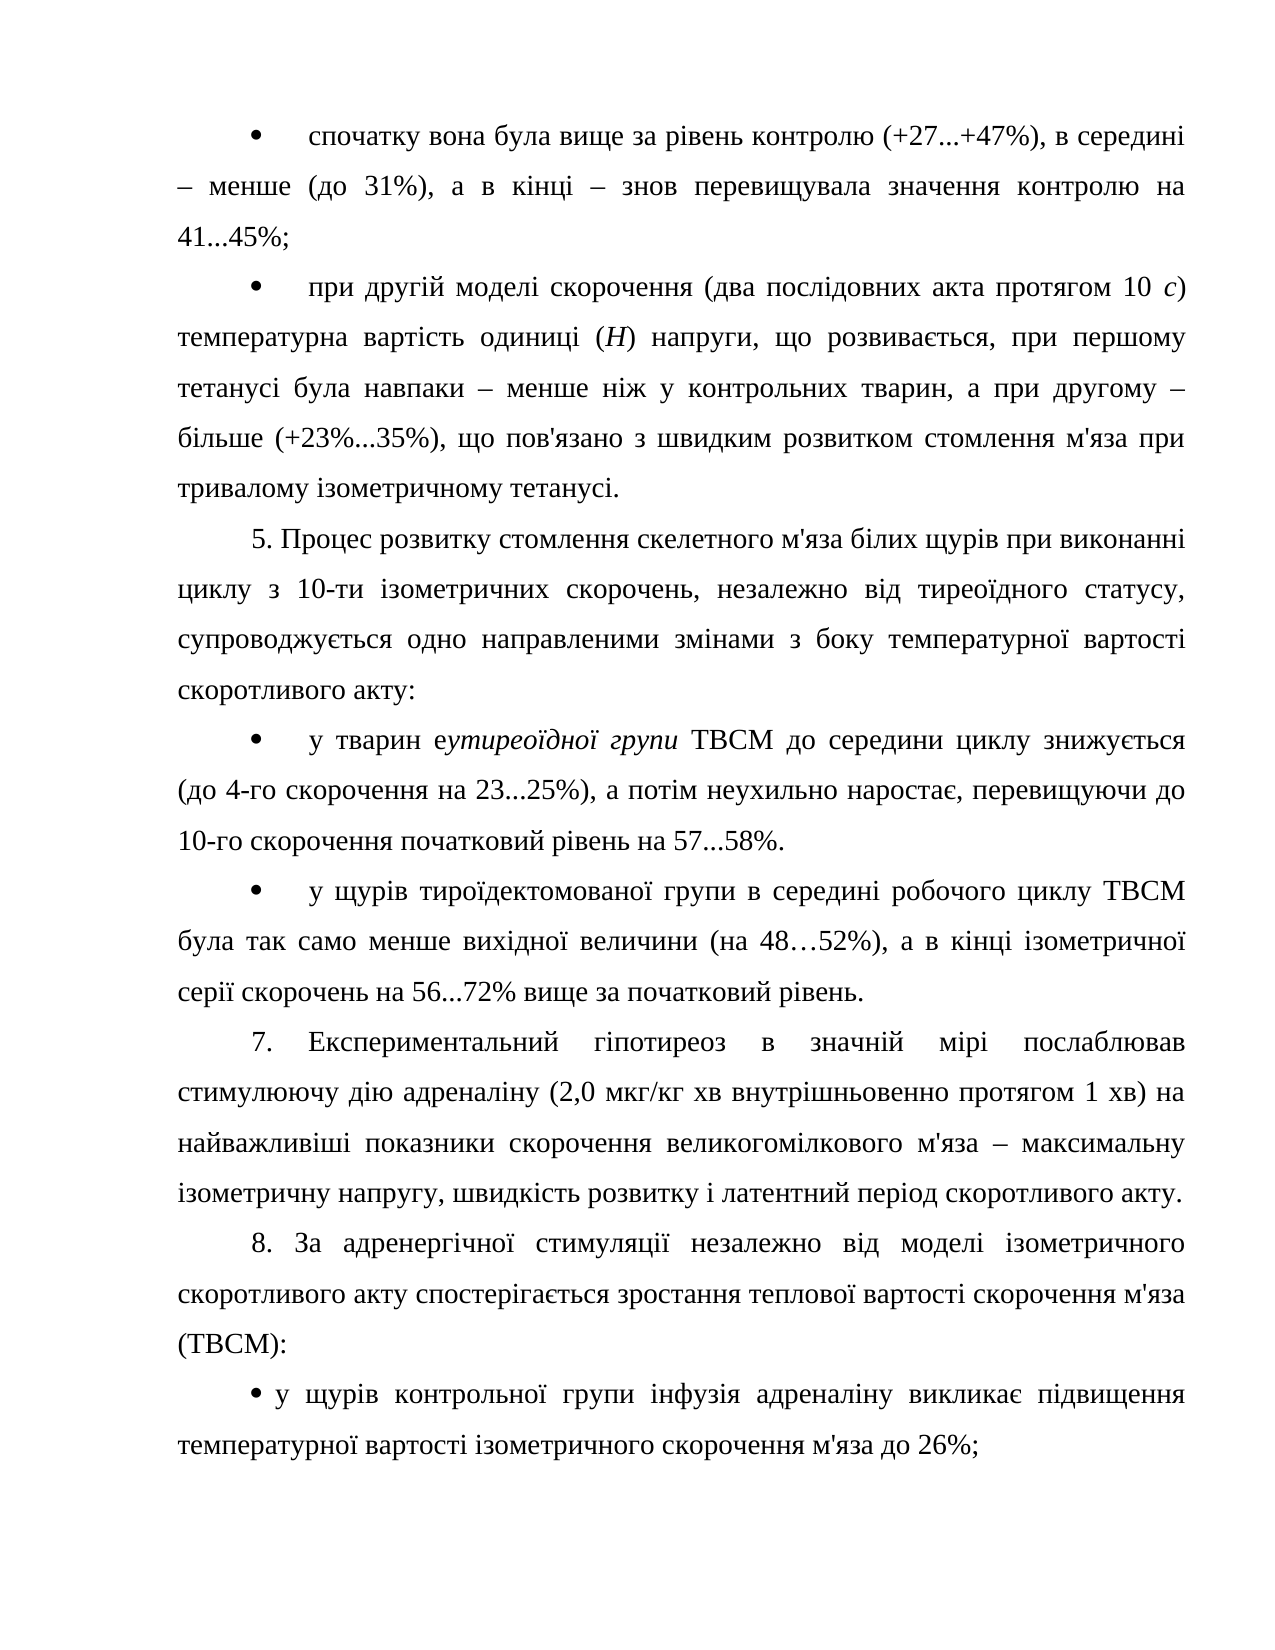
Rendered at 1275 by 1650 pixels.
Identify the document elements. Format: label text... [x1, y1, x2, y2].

list у щурів тироїдектомованої групи в середині робочого циклу ТВСМ була так само менше вихідної величини (на 48…52%), а в кінці ізометричної серії скорочень на 56...72% вище за початковий рівень. [177, 873, 1186, 1007]
list у щурів контрольної групи інфузія адреналіну викликає підвищення температурної вартості ізометричного скорочення м'яза до 26%; [177, 1376, 1186, 1460]
text 5. Процес розвитку стомлення скелетного м'яза білих щурів при виконанні циклу з 10-ти ізометричних скорочень, незалежно від тиреоїдного статусу, супроводжується одно направленими змінами з боку температурної вартості скоротливого акту: [177, 521, 1186, 705]
text 7. Експериментальний гіпотиреоз в значній мірі послаблював стимулюючу дію адреналіну (2,0 мкг/кг хв внутрішньовенно протягом 1 хв) на найважливіші показники скорочення великогомілкового м'яза – максимальну ізометричну напругу, швидкість розвитку і латентний період скоротливого акту. [177, 1024, 1186, 1209]
text 8. За адренергічної стимуляції незалежно від моделі ізометричного скоротливого акту спостерігається зростання теплової вартості скорочення м'яза (ТВСМ): [177, 1225, 1186, 1359]
list спочатку вона була вище за рівень контролю (+27...+47%), в середині – менше (до 31%), а в кінці – знов перевищувала значення контролю на 41...45%; [177, 118, 1186, 252]
list у тварин еутиреоїдної групи ТВСМ до середини циклу знижується (до 4-го скорочення на 23...25%), а потім неухильно наростає, перевищуючи до 10-го скорочення початковий рівень на 57...58%. [177, 722, 1186, 856]
list при другій моделі скорочення (два послідовних акта протягом 10 с) температурна вартість одиниці (Н) напруги, що розвивається, при першому тетанусі була навпаки – менше ніж у контрольних тварин, а при другому – більше (+23%...35%), що пов'язано з швидким розвитком стомлення м'яза при тривалому ізометричному тетанусі. [177, 269, 1186, 504]
